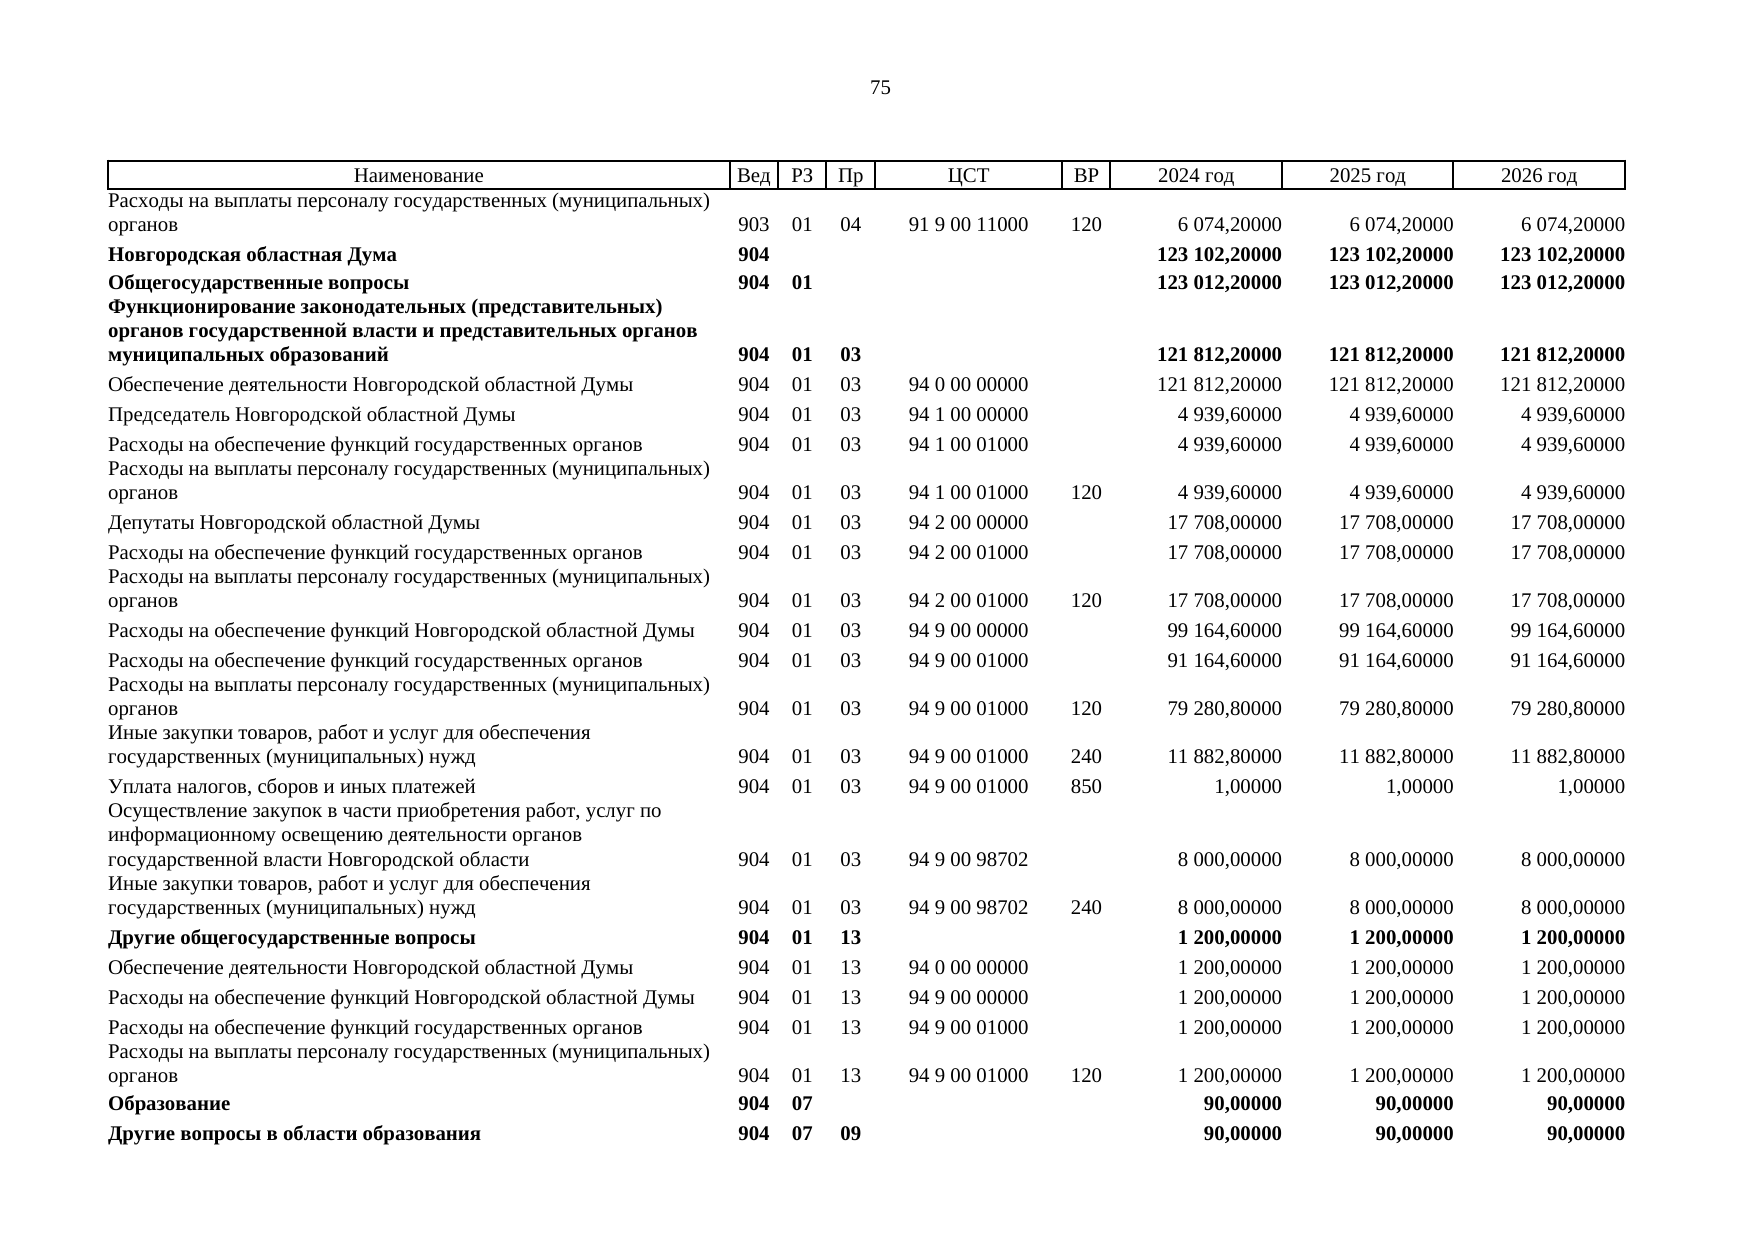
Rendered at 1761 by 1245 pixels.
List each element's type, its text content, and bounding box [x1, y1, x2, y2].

table_header Наименование [109, 162, 729, 187]
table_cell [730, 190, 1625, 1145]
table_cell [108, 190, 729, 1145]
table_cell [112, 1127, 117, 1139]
table_header 2024 год [1111, 162, 1281, 187]
table_header РЗ [779, 162, 825, 187]
table_header Вед [731, 162, 777, 187]
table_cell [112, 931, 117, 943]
table_header ВР [1063, 162, 1109, 187]
table_header 2026 год [1454, 162, 1624, 187]
table_header 2025 год [1283, 162, 1452, 187]
table_header Пр [827, 162, 874, 187]
table_header ЦСТ [876, 162, 1061, 187]
